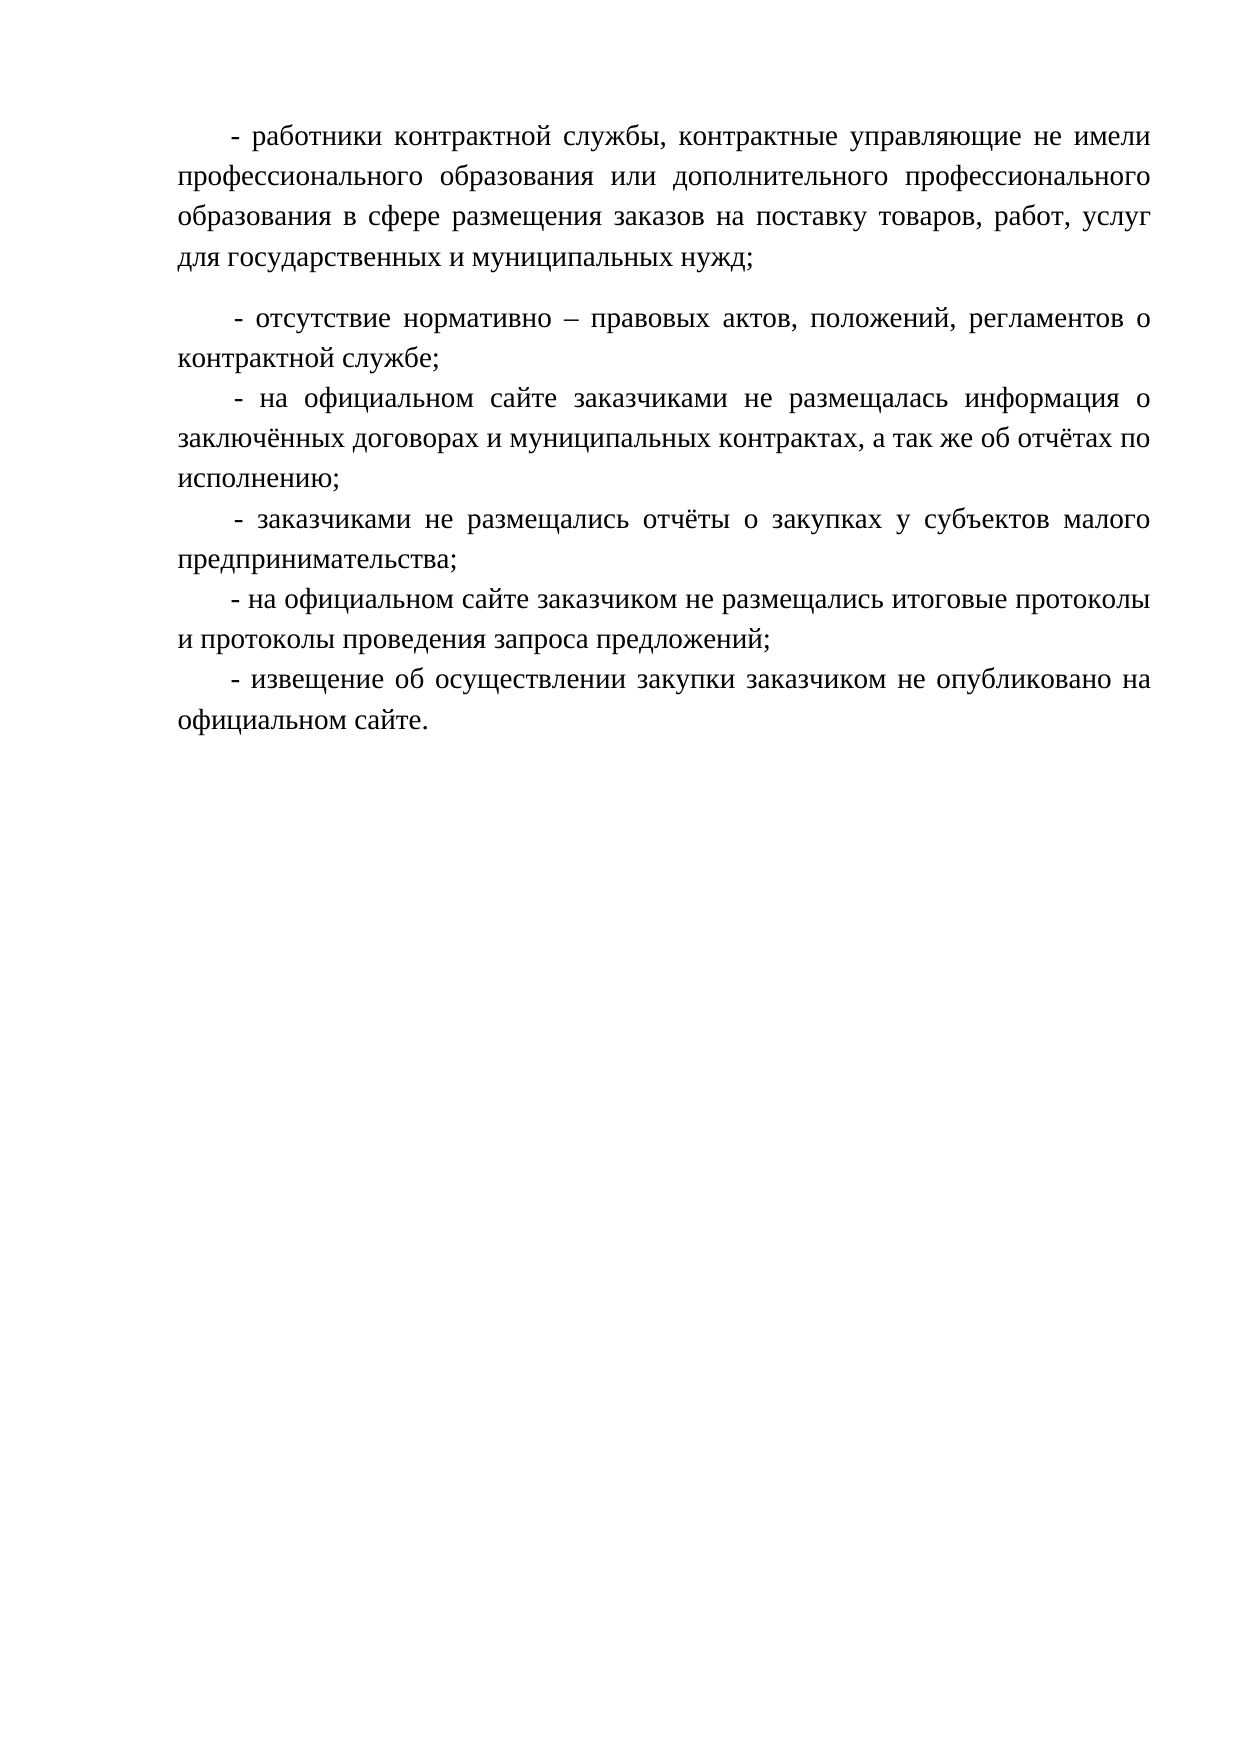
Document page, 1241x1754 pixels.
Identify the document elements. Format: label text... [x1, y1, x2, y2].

text - извещение об осуществлении закупки заказчиком не опубликовано на официальном сайте. [177, 662, 1152, 735]
text - отсутствие нормативно – правовых актов, положений, регламентов о контрактной службе; [177, 300, 1152, 373]
text - на официальном сайте заказчиками не размещалась информация о заключённых договорах и муниципальных контрактах, а так же об отчётах по исполнению; [177, 380, 1152, 494]
text - заказчиками не размещались отчёты о закупках у субъектов малого предпринимательства; [177, 501, 1152, 574]
text - на официальном сайте заказчиком не размещались итоговые протоколы и протоколы проведения запроса предложений; [177, 581, 1152, 655]
text - работники контрактной службы, контрактные управляющие не имели профессионального образования или дополнительного профессионального образования в сфере размещения заказов на поставку товаров, работ, услуг для государственных и муниципальных нужд; [177, 118, 1152, 272]
